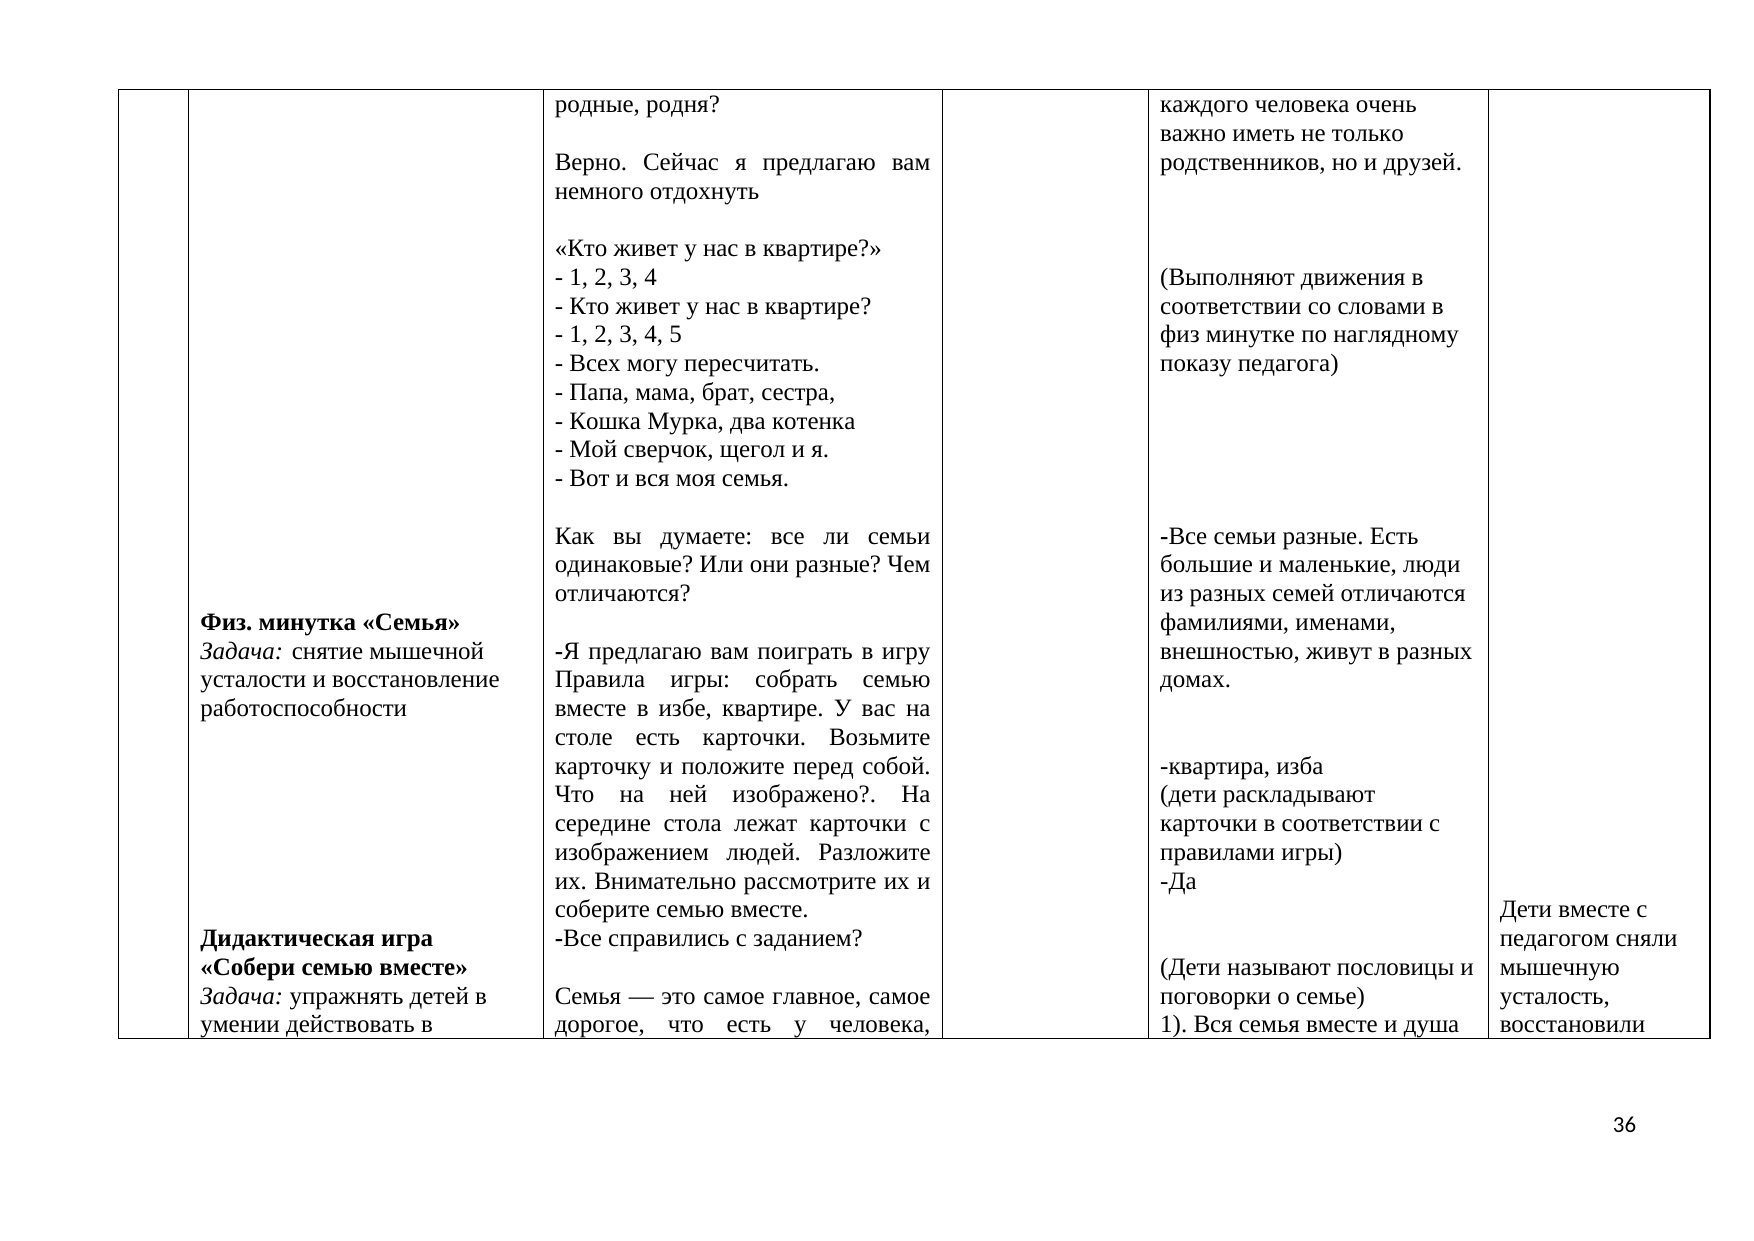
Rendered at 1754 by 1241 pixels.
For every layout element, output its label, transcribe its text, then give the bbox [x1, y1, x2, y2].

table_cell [544, 90, 942, 1038]
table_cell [943, 90, 1148, 1038]
table_cell 2 [119, 90, 188, 1038]
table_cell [189, 90, 543, 1038]
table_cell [1149, 90, 1488, 1038]
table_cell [1489, 90, 1709, 1038]
